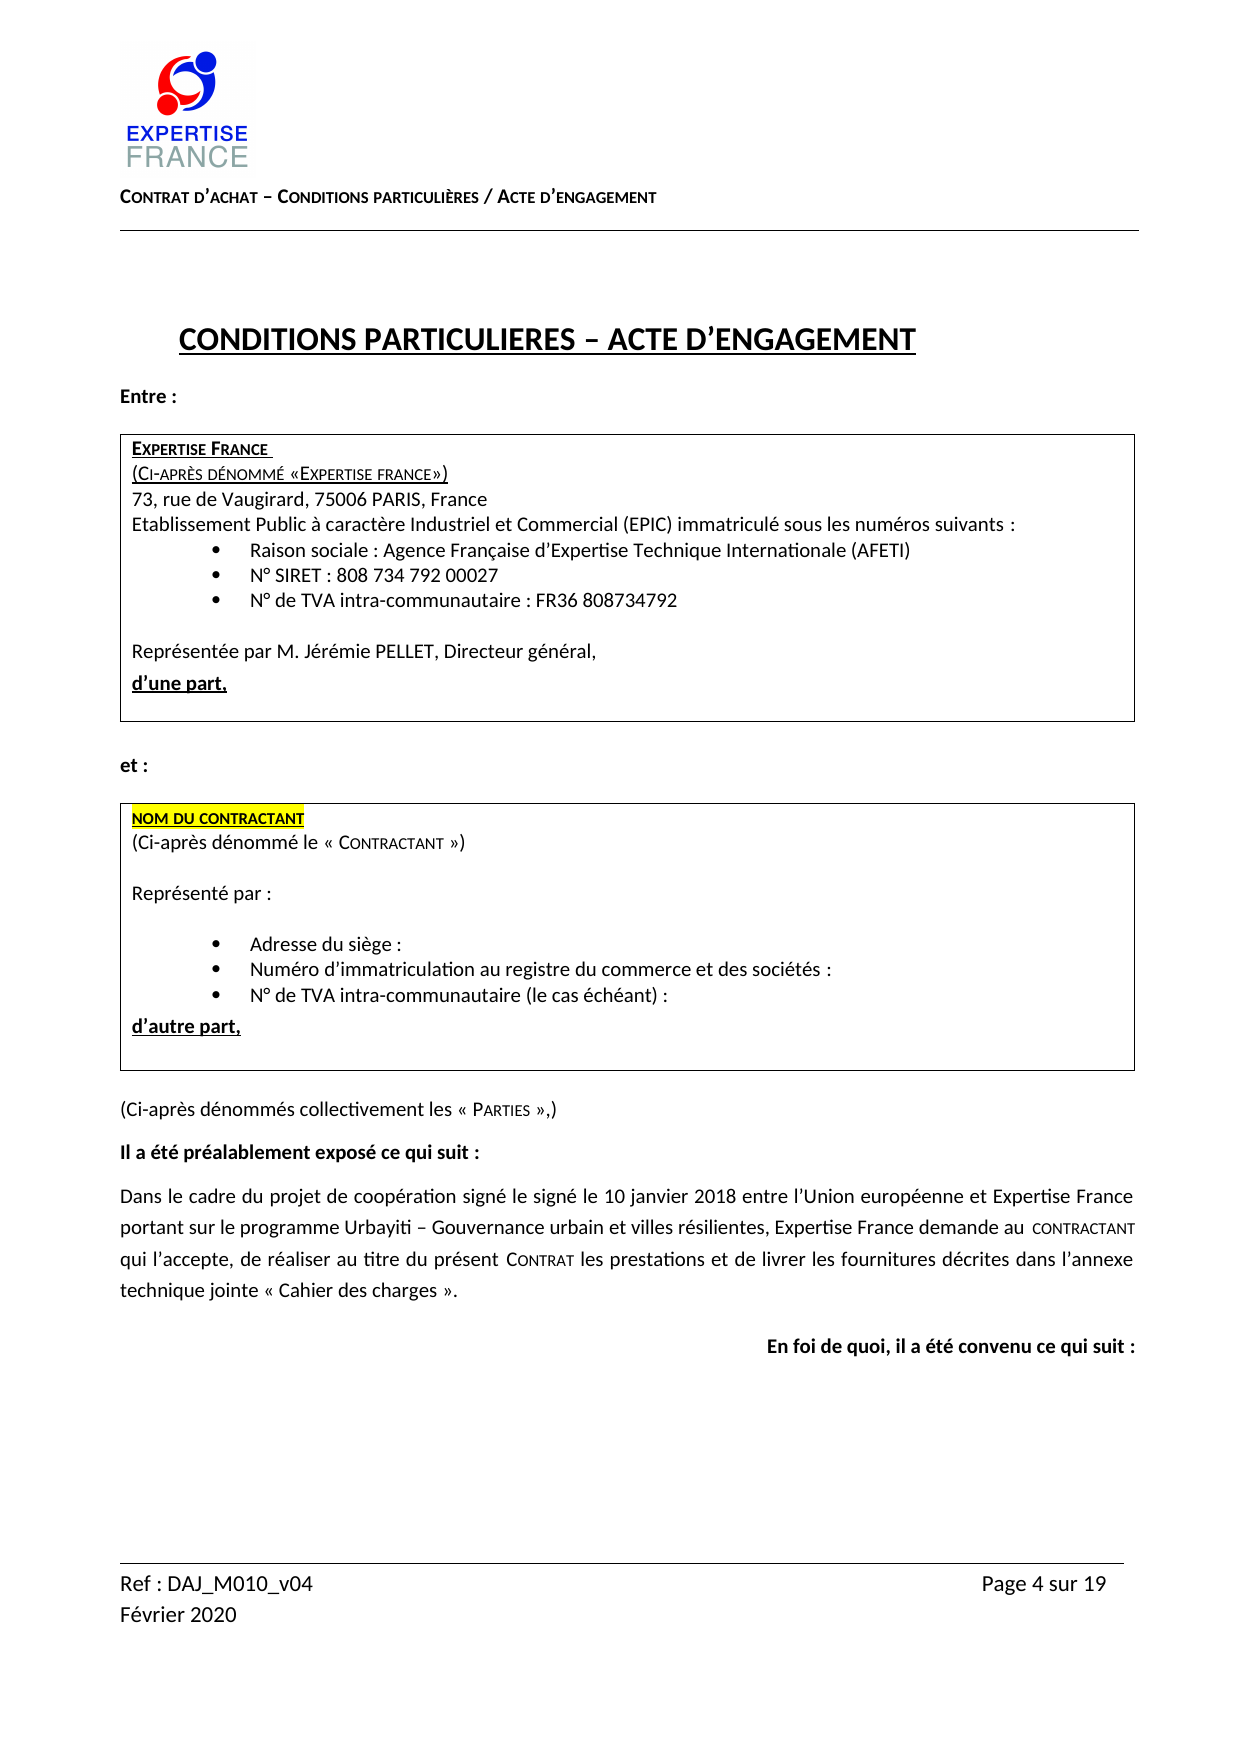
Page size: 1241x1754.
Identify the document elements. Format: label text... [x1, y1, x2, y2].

table_header Expertise France (Ci-après dénommé «Expertise france») 73, rue de Vaugirard, 75006 PARIS, France Etablissement Public à caractère Industriel et Commercial (EPIC) immatriculé sous les numéros suivants : Raison sociale : Agence Française d’Expertise Technique Internationale (AFETI) N° SIRET : 808 734 792 00027 N° de TVA intra-communautaire : FR36 808734792 Représentée par M. Jérémie PELLET, Directeur général, d’une part, [121, 435, 1134, 721]
text conditions PARTICULIERES – acte d’engagement [179, 318, 1135, 359]
text Entre : [120, 384, 1135, 409]
text (Ci-après dénommés collectivement les « Parties »,) [120, 1096, 1135, 1121]
text et : [120, 747, 1135, 778]
text En foi de quoi, il a été convenu ce qui suit : [120, 1327, 1135, 1359]
table_header nom du contractant (Ci-après dénommé le « Contractant ») Représenté par : Adresse du siège : Numéro d’immatriculation au registre du commerce et des sociétés : N° de TVA intra-communautaire (le cas échéant) : d’autre part, [121, 804, 1134, 1070]
text Il a été préalablement exposé ce qui suit : [120, 1134, 1135, 1165]
text Dans le cadre du projet de coopération signé le signé le 10 janvier 2018 entre l’Union européenne et Expertise France portant sur le programme Urbayiti – Gouvernance urbain et villes résilientes, Expertise France demande au contractant qui l’accepte, de réaliser au titre du présent Contrat les prestations et de livrer les fournitures décrites dans l’annexe technique jointe « Cahier des charges ». [120, 1177, 1135, 1302]
picture [120, 41, 256, 178]
